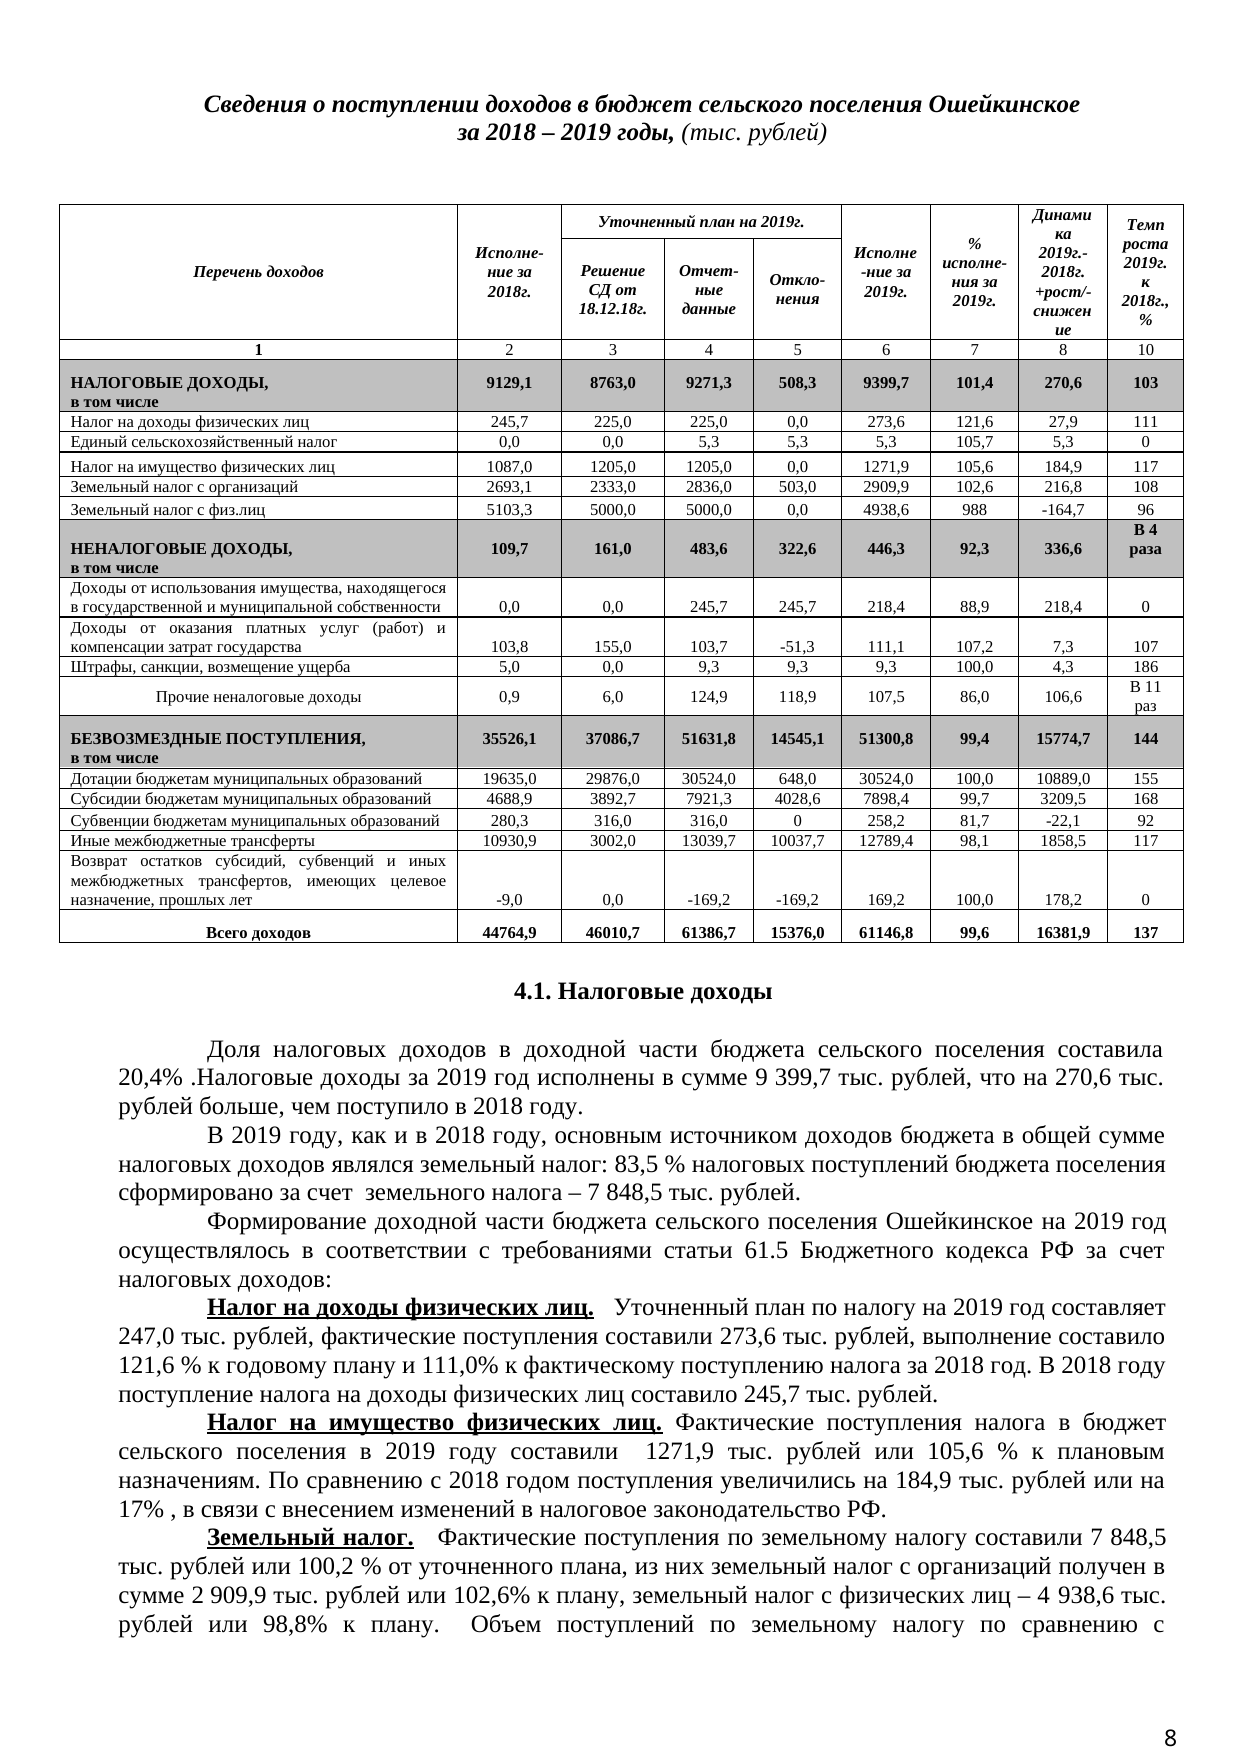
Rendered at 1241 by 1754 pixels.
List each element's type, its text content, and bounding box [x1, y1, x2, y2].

table_cell 9,3 [842, 657, 930, 676]
table_cell 5 [754, 340, 841, 359]
table_header Динамика 2019г.-2018г. +рост/-снижение [1019, 205, 1107, 339]
table_cell [665, 748, 753, 767]
table_cell 107 [1108, 618, 1183, 656]
table_cell 336,6 [1019, 520, 1107, 558]
table_cell 106,6 [1019, 677, 1107, 715]
table_cell 225,0 [562, 412, 664, 431]
table_cell 88,9 [931, 578, 1018, 616]
table_cell 1205,0 [562, 453, 664, 476]
table_cell 446,3 [842, 520, 930, 558]
table_cell [562, 748, 664, 767]
table_cell 155,0 [562, 618, 664, 656]
table_cell 111 [1108, 412, 1183, 431]
table_cell 92,3 [931, 520, 1018, 558]
table_cell 4938,6 [842, 497, 930, 518]
table_header Уточненный план на 2019г. [562, 205, 841, 238]
table_cell 102,6 [931, 477, 1018, 496]
table_cell [1108, 748, 1183, 767]
table_cell Субвенции бюджетам муниципальных образований [60, 809, 457, 830]
table_cell в том числе [60, 392, 457, 411]
table_cell 1205,0 [665, 453, 753, 476]
table_cell Решение СД от 18.12.18г. [562, 239, 664, 339]
table_cell [458, 392, 561, 411]
table_cell 218,4 [842, 578, 930, 616]
table_cell 27,9 [1019, 412, 1107, 431]
table_cell 105,7 [931, 432, 1018, 451]
table_cell 10037,7 [754, 831, 841, 850]
text Налог на доходы физических лиц. Уточненный план по налогу на 2019 год составляет 247,0 тыс. рублей, фактические поступления составили 273,6 тыс. рублей, выполнение составило 121,6 % к годовому плану и 111,0% к фактическому поступлению налога за 2018 год. В 2018 году поступление налога на доходы физических лиц составило 245,7 тыс. рублей. [118, 1292, 1166, 1407]
table_cell НЕНАЛОГОВЫЕ ДОХОДЫ, [60, 520, 457, 558]
table_cell 3 [562, 340, 664, 359]
table_cell 35526,1 [458, 716, 561, 748]
table_cell [665, 392, 753, 411]
table_cell [1019, 558, 1107, 577]
table_cell 322,6 [754, 520, 841, 558]
table_header Исполне-ние за 2018г. [458, 205, 561, 339]
table_cell 0 [1108, 851, 1183, 909]
table_cell -22,1 [1019, 809, 1107, 830]
table_cell 245,7 [754, 578, 841, 616]
table_cell 0,0 [562, 578, 664, 616]
table_cell Субсидии бюджетам муниципальных образований [60, 789, 457, 808]
table_cell Земельный налог с физ.лиц [60, 497, 457, 518]
text В 2019 году, как и в 2018 году, основным источником доходов бюджета в общей сумме налоговых доходов являлся земельный налог: 83,5 % налоговых поступлений бюджета поселения сформировано за счет земельного налога – 7 848,5 тыс. рублей. [118, 1120, 1166, 1206]
table_cell 280,3 [458, 809, 561, 830]
table_cell 2909,9 [842, 477, 930, 496]
table_cell в том числе [60, 748, 457, 767]
table_cell 273,6 [842, 412, 930, 431]
text 4.1. Налоговые доходы [120, 976, 1166, 1005]
table_cell 137 [1108, 910, 1183, 942]
table_cell 6,0 [562, 677, 664, 715]
table_cell В 11 раз [1108, 677, 1183, 715]
table_cell [754, 392, 841, 411]
table_cell 29876,0 [562, 769, 664, 788]
table_cell 15376,0 [754, 910, 841, 942]
table_cell Налог на имущество физических лиц [60, 453, 457, 476]
table_cell 0,0 [754, 497, 841, 518]
table_cell 178,2 [1019, 851, 1107, 909]
table_cell 5000,0 [665, 497, 753, 518]
table_cell Единый сельскохозяйственный налог [60, 432, 457, 451]
table_cell 988 [931, 497, 1018, 518]
table_cell 225,0 [665, 412, 753, 431]
table_cell 103,8 [458, 618, 561, 656]
table_cell 100,0 [931, 657, 1018, 676]
table_cell 0 [1108, 578, 1183, 616]
table_cell 0,0 [458, 578, 561, 616]
table_cell 99,4 [931, 716, 1018, 748]
table_cell 117 [1108, 831, 1183, 850]
table_cell 2333,0 [562, 477, 664, 496]
table_cell [842, 392, 930, 411]
table_cell 16381,9 [1019, 910, 1107, 942]
table_cell 245,7 [665, 578, 753, 616]
table_cell [754, 558, 841, 577]
table_cell 0 [1108, 432, 1183, 451]
table_cell Отчет-ные данные [665, 239, 753, 339]
table_cell [842, 558, 930, 577]
table_cell 103 [1108, 360, 1183, 392]
table_cell [931, 392, 1018, 411]
table_cell 6 [842, 340, 930, 359]
table_cell 1271,9 [842, 453, 930, 476]
table_cell 4 [665, 340, 753, 359]
table_cell 103,7 [665, 618, 753, 656]
table_cell 111,1 [842, 618, 930, 656]
table_cell НАЛОГОВЫЕ ДОХОДЫ, [60, 360, 457, 392]
table_cell [562, 392, 664, 411]
table_cell 316,0 [562, 809, 664, 830]
table_cell 30524,0 [665, 769, 753, 788]
table_cell 245,7 [458, 412, 561, 431]
table_cell 9,3 [754, 657, 841, 676]
table_cell Доходы от оказания платных услуг (работ) и компенсации затрат государства [60, 618, 457, 656]
table_cell Иные межбюджетные трансферты [60, 831, 457, 850]
table_cell 99,7 [931, 789, 1018, 808]
table_cell 7 [931, 340, 1018, 359]
table_cell 108 [1108, 477, 1183, 496]
table_cell 218,4 [1019, 578, 1107, 616]
table_cell 161,0 [562, 520, 664, 558]
table_cell [931, 558, 1018, 577]
table_cell 10 [1108, 340, 1183, 359]
table_cell 98,1 [931, 831, 1018, 850]
table_cell Земельный налог с организаций [60, 477, 457, 496]
table_cell 46010,7 [562, 910, 664, 942]
table_cell 186 [1108, 657, 1183, 676]
text Налог на имущество физических лиц. Фактические поступления налога в бюджет сельского поселения в 2019 году составили 1271,9 тыс. рублей или 105,6 % к плановым назначениям. По сравнению с 2018 годом поступления увеличились на 184,9 тыс. рублей или на 17% , в связи с внесением изменений в налоговое законодательство РФ. [118, 1407, 1166, 1522]
table_cell 7921,3 [665, 789, 753, 808]
table_cell [1108, 558, 1183, 577]
table_cell 81,7 [931, 809, 1018, 830]
table_cell 12789,4 [842, 831, 930, 850]
table_cell -164,7 [1019, 497, 1107, 518]
table_cell БЕЗВОЗМЕЗДНЫЕ ПОСТУПЛЕНИЯ, [60, 716, 457, 748]
table_cell 13039,7 [665, 831, 753, 850]
table_cell 5,3 [842, 432, 930, 451]
table_header Перечень доходов [60, 205, 457, 339]
table_cell 118,9 [754, 677, 841, 715]
table_cell 155 [1108, 769, 1183, 788]
table_cell Откло-нения [754, 239, 841, 339]
table_cell 169,2 [842, 851, 930, 909]
table_cell 7898,4 [842, 789, 930, 808]
table_cell 316,0 [665, 809, 753, 830]
table_cell 99,6 [931, 910, 1018, 942]
text за 2018 – 2019 годы, (тыс. рублей) [118, 117, 1166, 146]
table_cell 0,0 [562, 657, 664, 676]
table_cell 96 [1108, 497, 1183, 518]
table_cell 100,0 [931, 769, 1018, 788]
table_cell 4688,9 [458, 789, 561, 808]
table_cell 648,0 [754, 769, 841, 788]
table_cell 86,0 [931, 677, 1018, 715]
table_cell 270,6 [1019, 360, 1107, 392]
table_cell 100,0 [931, 851, 1018, 909]
table_cell 168 [1108, 789, 1183, 808]
text Сведения о поступлении доходов в бюджет сельского поселения Ошейкинское [118, 89, 1166, 117]
table_cell [842, 748, 930, 767]
table_cell 9271,3 [665, 360, 753, 392]
table_cell Налог на доходы физических лиц [60, 412, 457, 431]
table_cell 258,2 [842, 809, 930, 830]
table_cell 4,3 [1019, 657, 1107, 676]
table_cell 0 [754, 809, 841, 830]
table_cell 5000,0 [562, 497, 664, 518]
table_cell 19635,0 [458, 769, 561, 788]
table_cell 3892,7 [562, 789, 664, 808]
table_cell 5,3 [754, 432, 841, 451]
table_cell в том числе [60, 558, 457, 577]
table_header Темп роста 2019г. к 2018г., % [1108, 205, 1183, 339]
table_cell 508,3 [754, 360, 841, 392]
table_cell 117 [1108, 453, 1183, 476]
table_cell В 4 раза [1108, 520, 1183, 558]
table_cell [458, 748, 561, 767]
table_cell 0,0 [754, 412, 841, 431]
table_cell 30524,0 [842, 769, 930, 788]
table_cell 2836,0 [665, 477, 753, 496]
table_cell Дотации бюджетам муниципальных образований [60, 769, 457, 788]
table_cell 61146,8 [842, 910, 930, 942]
table_cell 0,0 [458, 432, 561, 451]
table_cell -169,2 [665, 851, 753, 909]
table_cell 503,0 [754, 477, 841, 496]
table_cell 0,0 [562, 851, 664, 909]
table_cell [665, 558, 753, 577]
table_cell 9,3 [665, 657, 753, 676]
table_cell [562, 558, 664, 577]
table_cell 5,0 [458, 657, 561, 676]
table_cell 10889,0 [1019, 769, 1107, 788]
table_cell -169,2 [754, 851, 841, 909]
table_cell 5,3 [1019, 432, 1107, 451]
table_cell 10930,9 [458, 831, 561, 850]
table_cell 4028,6 [754, 789, 841, 808]
table_cell 1087,0 [458, 453, 561, 476]
table_cell [1019, 748, 1107, 767]
table_cell 124,9 [665, 677, 753, 715]
table_cell 44764,9 [458, 910, 561, 942]
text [118, 1522, 1166, 1637]
table_cell [754, 748, 841, 767]
text Доля налоговых доходов в доходной части бюджета сельского поселения составила 20,4% .Налоговые доходы за 2019 год исполнены в сумме 9 399,7 тыс. рублей, что на 270,6 тыс. рублей больше, чем поступило в 2018 году. [118, 1034, 1164, 1120]
table_cell 8763,0 [562, 360, 664, 392]
table_cell -51,3 [754, 618, 841, 656]
table_cell Возврат остатков субсидий, субвенций и иных межбюджетных трансфертов, имеющих целевое назначение, прошлых лет [60, 851, 457, 909]
table_cell 14545,1 [754, 716, 841, 748]
table_cell 0,0 [754, 453, 841, 476]
table_cell 51300,8 [842, 716, 930, 748]
table_cell 8 [1019, 340, 1107, 359]
table_cell 2 [458, 340, 561, 359]
table_cell 3002,0 [562, 831, 664, 850]
table_cell 9399,7 [842, 360, 930, 392]
table_cell [1019, 392, 1107, 411]
table_cell 107,5 [842, 677, 930, 715]
table_cell Прочие неналоговые доходы [60, 677, 457, 715]
table_cell 9129,1 [458, 360, 561, 392]
table_cell 101,4 [931, 360, 1018, 392]
table_cell 51631,8 [665, 716, 753, 748]
table_cell 15774,7 [1019, 716, 1107, 748]
table_cell 144 [1108, 716, 1183, 748]
table_cell 483,6 [665, 520, 753, 558]
table_cell 0,9 [458, 677, 561, 715]
table_cell 7,3 [1019, 618, 1107, 656]
table_cell -9,0 [458, 851, 561, 909]
table_cell 109,7 [458, 520, 561, 558]
table_cell 5,3 [665, 432, 753, 451]
table_cell [1108, 392, 1183, 411]
table_cell 2693,1 [458, 477, 561, 496]
table_cell 5103,3 [458, 497, 561, 518]
table_cell 0,0 [562, 432, 664, 451]
table_cell 1858,5 [1019, 831, 1107, 850]
table_cell 61386,7 [665, 910, 753, 942]
table_cell [458, 558, 561, 577]
table_cell [931, 748, 1018, 767]
table_cell 92 [1108, 809, 1183, 830]
table_header % исполне-ния за 2019г. [931, 205, 1018, 339]
table_cell Штрафы, санкции, возмещение ущерба [60, 657, 457, 676]
table_cell 37086,7 [562, 716, 664, 748]
table_cell Всего доходов [60, 910, 457, 942]
table_cell 3209,5 [1019, 789, 1107, 808]
table_cell 105,6 [931, 453, 1018, 476]
text Формирование доходной части бюджета сельского поселения Ошейкинское на 2019 год осуществлялось в соответствии с требованиями статьи 61.5 Бюджетного кодекса РФ за счет налоговых доходов: [118, 1206, 1166, 1292]
table_cell 121,6 [931, 412, 1018, 431]
table_cell 107,2 [931, 618, 1018, 656]
table_cell 184,9 [1019, 453, 1107, 476]
table_header Исполне-ние за 2019г. [842, 205, 930, 339]
table_cell Доходы от использования имущества, находящегося в государственной и муниципальной собственности [60, 578, 457, 616]
table_cell 216,8 [1019, 477, 1107, 496]
table_cell 1 [60, 340, 457, 359]
